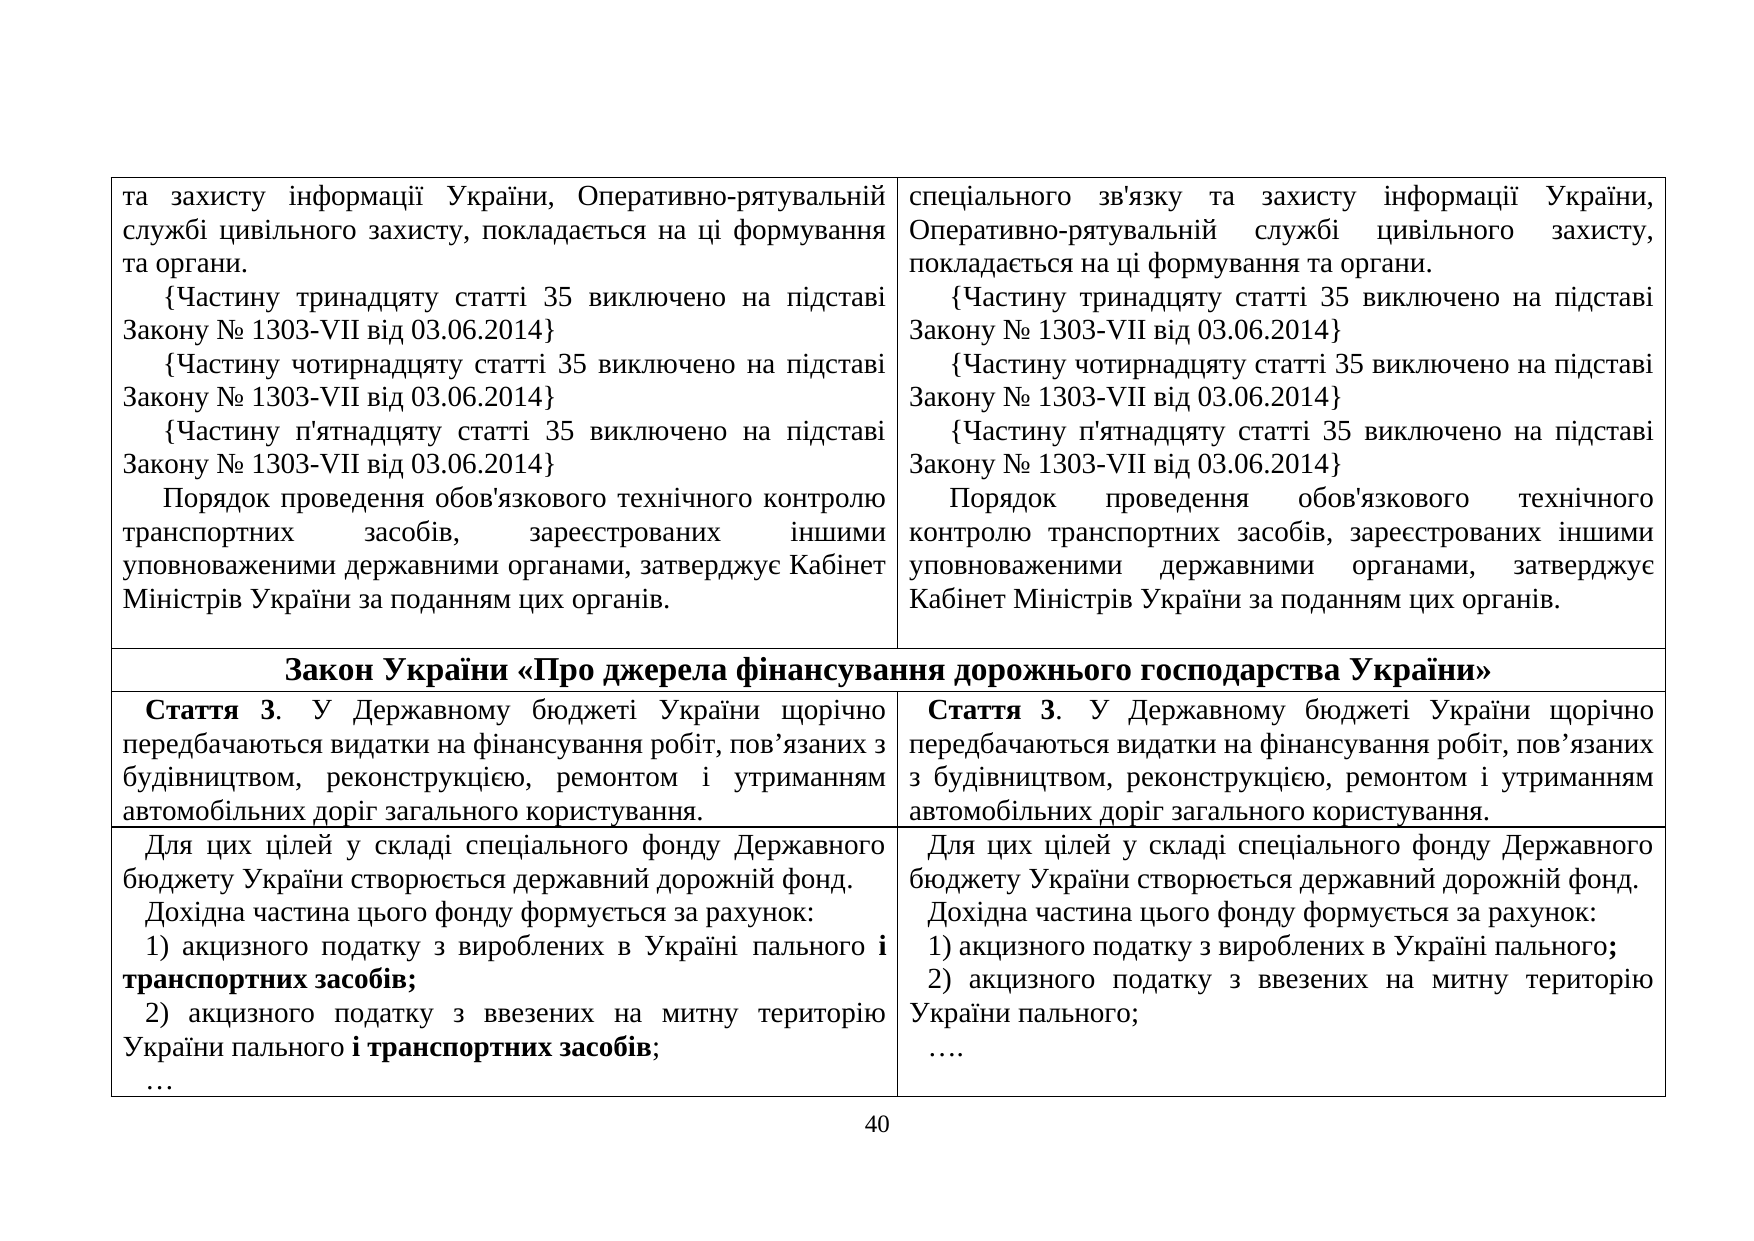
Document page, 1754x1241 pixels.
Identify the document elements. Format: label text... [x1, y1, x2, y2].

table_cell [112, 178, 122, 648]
table_cell Стаття 3. У Державному бюджеті України щорічно передбачаються видатки на фінансування робіт, пов’язаних з будівництвом, реконструкцією, ремонтом і утриманням автомобільних доріг загального користування. [112, 692, 897, 826]
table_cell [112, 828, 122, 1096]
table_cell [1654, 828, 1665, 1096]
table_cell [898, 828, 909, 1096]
table_cell Стаття 3. У Державному бюджеті України щорічно передбачаються видатки на фінансування робіт, пов’язаних з будівництвом, реконструкцією, ремонтом і утриманням автомобільних доріг загального користування. [898, 692, 1665, 826]
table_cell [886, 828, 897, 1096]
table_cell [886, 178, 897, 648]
table_cell Закон України «Про джерела фінансування дорожнього господарства України» [112, 649, 1665, 691]
